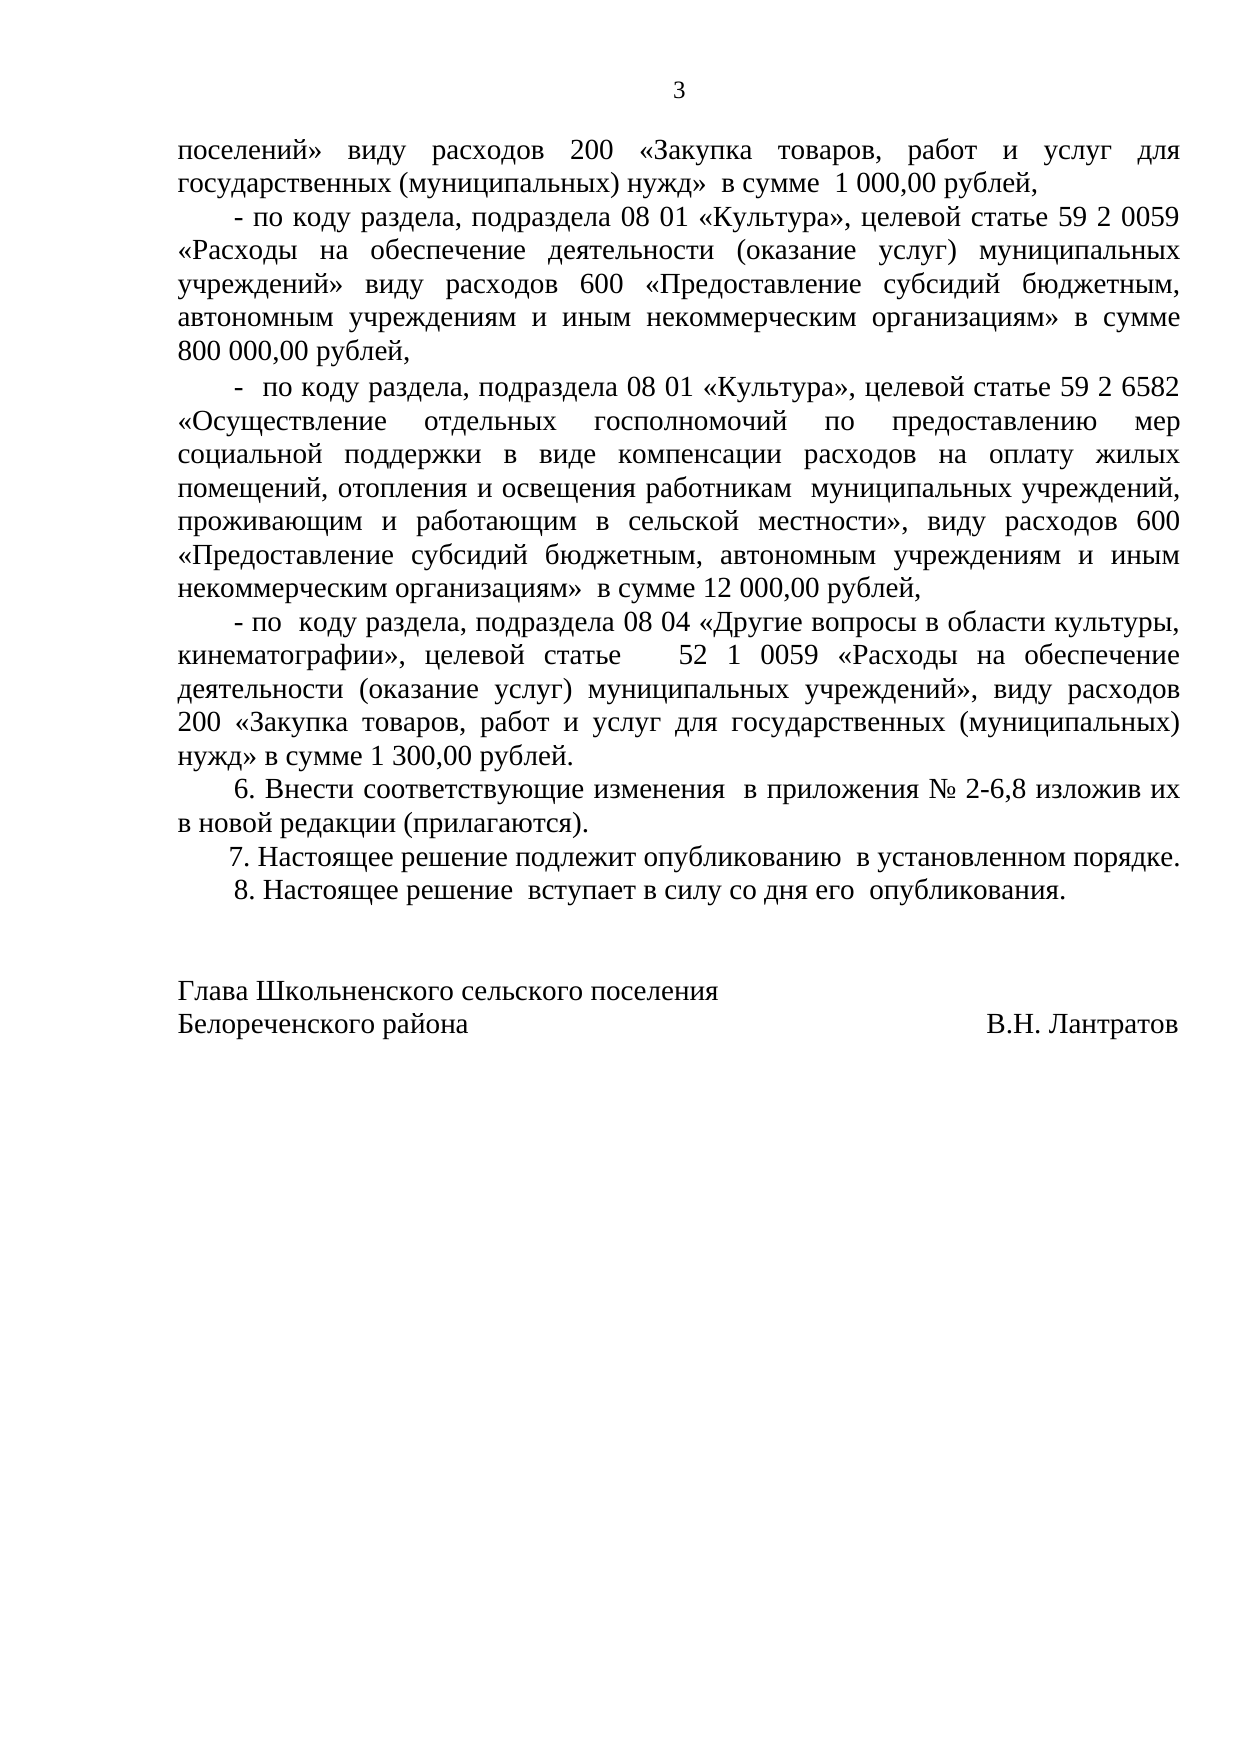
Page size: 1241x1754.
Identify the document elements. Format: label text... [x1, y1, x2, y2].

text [177, 132, 1181, 199]
text Глава Школьненского сельского поселения [177, 973, 1181, 1006]
text 6. Внести соответствующие изменения в приложения № 2-6,8 изложив их в новой редакции (прилагаются). [177, 772, 1181, 839]
text 7. Настоящее решение подлежит опубликованию в установленном порядке. [177, 839, 1181, 872]
text - по коду раздела, подраздела 08 04 «Другие вопросы в области культуры, кинематографии», целевой статье 52 1 0059 «Расходы на обеспечение деятельности (оказание услуг) муниципальных учреждений», виду расходов 200 «Закупка товаров, работ и услуг для государственных (муниципальных) нужд» в сумме 1 300,00 рублей. [177, 604, 1181, 772]
text - по коду раздела, подраздела 08 01 «Культура», целевой статье 59 2 6582 «Осуществление отдельных госполномочий по предоставлению мер социальной поддержки в виде компенсации расходов на оплату жилых помещений, отопления и освещения работникам муниципальных учреждений, проживающим и работающим в сельской местности», виду расходов 600 «Предоставление субсидий бюджетным, автономным учреждениям и иным некоммерческим организациям» в сумме 12 000,00 рублей, [177, 369, 1181, 604]
text 8. Настоящее решение вступает в силу со дня его опубликования. [177, 872, 1181, 906]
text Белореченского района В.Н. Лантратов [177, 1006, 1181, 1040]
text - по коду раздела, подраздела 08 01 «Культура», целевой статье 59 2 0059 «Расходы на обеспечение деятельности (оказание услуг) муниципальных учреждений» виду расходов 600 «Предоставление субсидий бюджетным, автономным учреждениям и иным некоммерческим организациям» в сумме 800 000,00 рублей, [177, 199, 1181, 369]
